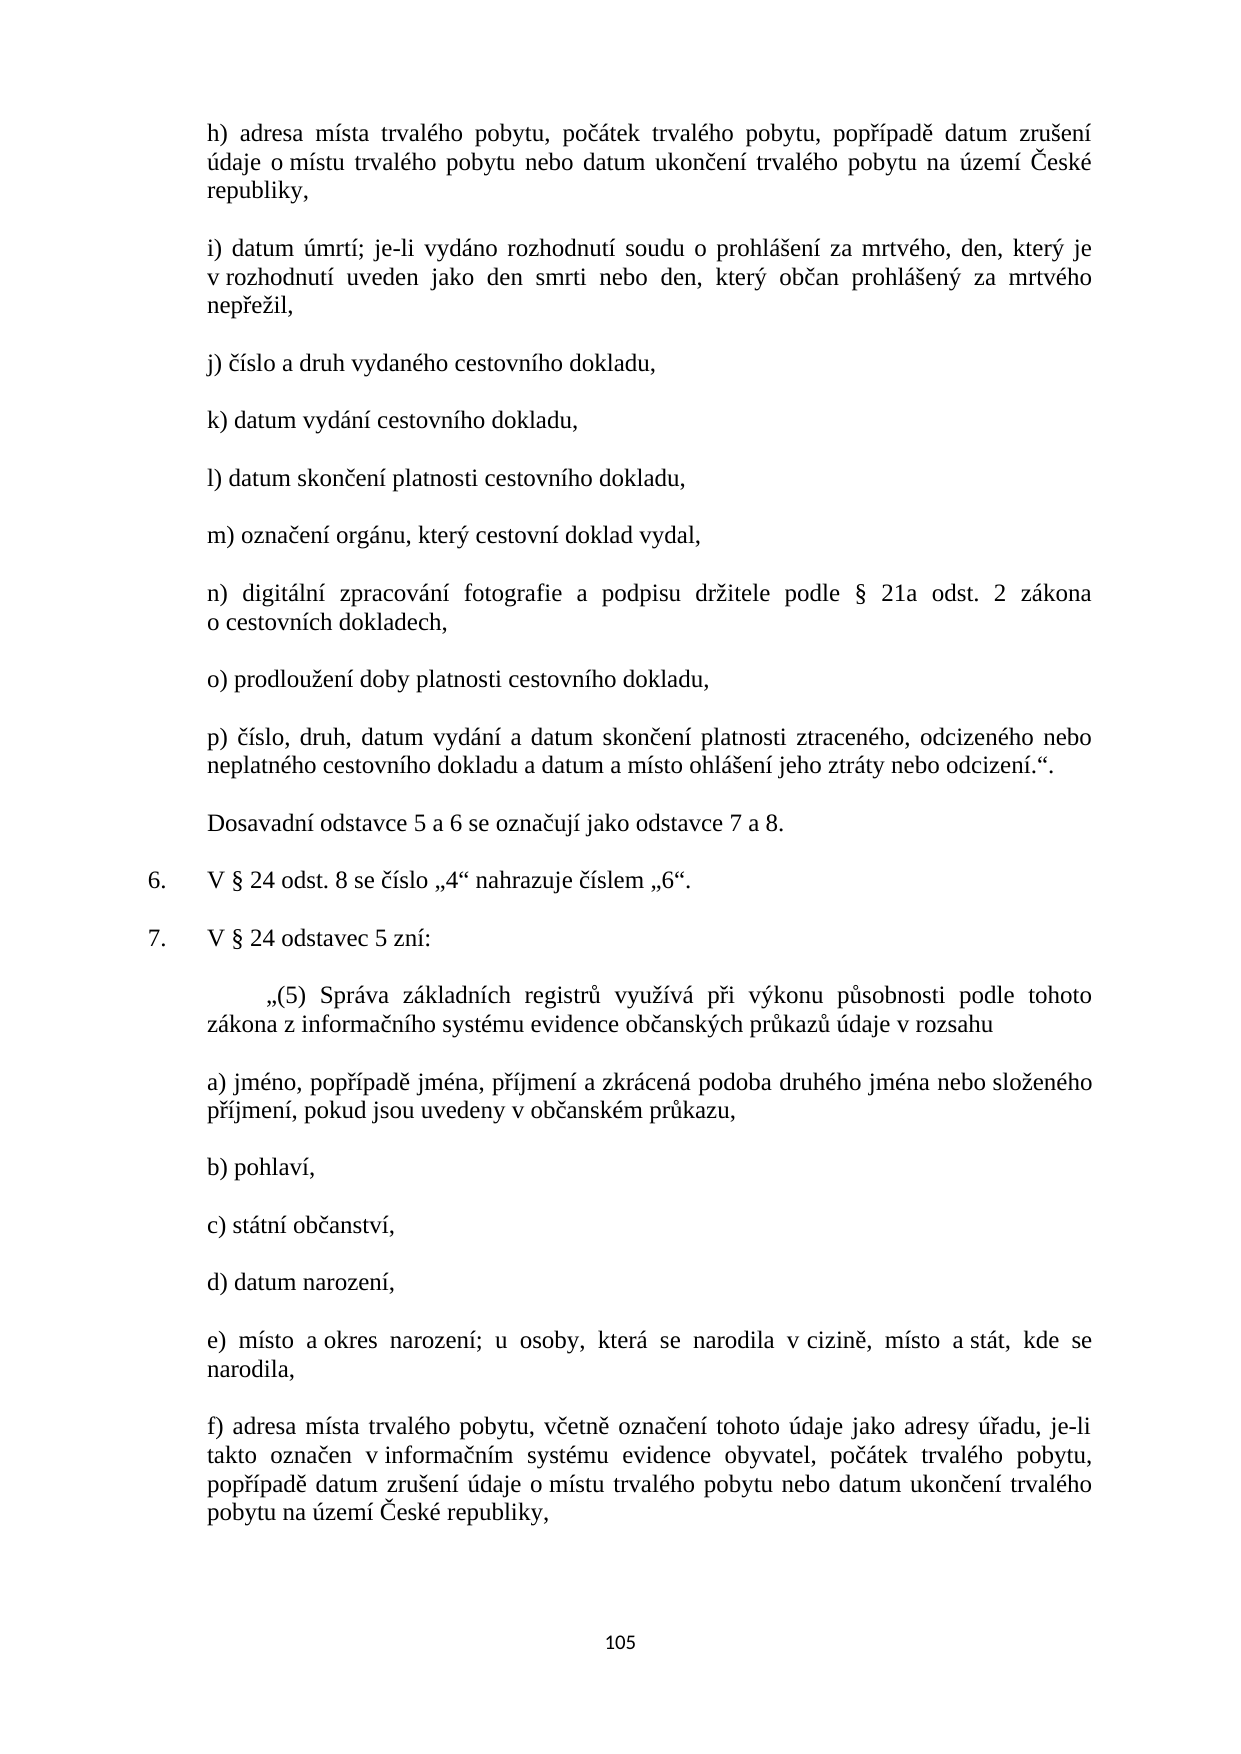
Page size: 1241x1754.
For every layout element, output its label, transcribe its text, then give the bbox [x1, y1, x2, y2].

text n) digitální zpracování fotografie a podpisu držitele podle § 21a odst. 2 zákona o cestovních dokladech, [207, 578, 1092, 636]
list V § 24 odst. 8 se číslo „4“ nahrazuje číslem „6“. [148, 866, 1092, 894]
text Dosavadní odstavce 5 a 6 se označují jako odstavce 7 a 8. [207, 808, 1092, 837]
list V § 24 odstavec 5 zní: [148, 923, 1092, 952]
text i) datum úmrtí; je-li vydáno rozhodnutí soudu o prohlášení za mrtvého, den, který je v rozhodnutí uveden jako den smrti nebo den, který občan prohlášený za mrtvého nepřežil, [207, 233, 1092, 319]
text f) adresa místa trvalého pobytu, včetně označení tohoto údaje jako adresy úřadu, je-li takto označen v informačním systému evidence obyvatel, počátek trvalého pobytu, popřípadě datum zrušení údaje o místu trvalého pobytu nebo datum ukončení trvalého pobytu na území České republiky, [207, 1411, 1092, 1526]
text c) státní občanství, [207, 1210, 1092, 1239]
text l) datum skončení platnosti cestovního dokladu, [207, 463, 1092, 492]
text d) datum narození, [207, 1267, 1092, 1296]
text b) pohlaví, [207, 1152, 1092, 1181]
text j) číslo a druh vydaného cestovního dokladu, [207, 348, 1092, 377]
text a) jméno, popřípadě jména, příjmení a zkrácená podoba druhého jména nebo složeného příjmení, pokud jsou uvedeny v občanském průkazu, [207, 1067, 1092, 1124]
text h) adresa místa trvalého pobytu, počátek trvalého pobytu, popřípadě datum zrušení údaje o místu trvalého pobytu nebo datum ukončení trvalého pobytu na území České republiky, [207, 118, 1092, 204]
text m) označení orgánu, který cestovní doklad vydal, [207, 521, 1092, 549]
text k) datum vydání cestovního dokladu, [207, 406, 1092, 434]
text p) číslo, druh, datum vydání a datum skončení platnosti ztraceného, odcizeného nebo neplatného cestovního dokladu a datum a místo ohlášení jeho ztráty nebo odcizení.“. [207, 722, 1092, 779]
text e) místo a okres narození; u osoby, která se narodila v cizině, místo a stát, kde se narodila, [207, 1325, 1092, 1382]
text o) prodloužení doby platnosti cestovního dokladu, [207, 664, 1092, 693]
text „(5) Správa základních registrů využívá při výkonu působnosti podle tohoto zákona z informačního systému evidence občanských průkazů údaje v rozsahu [207, 981, 1092, 1038]
